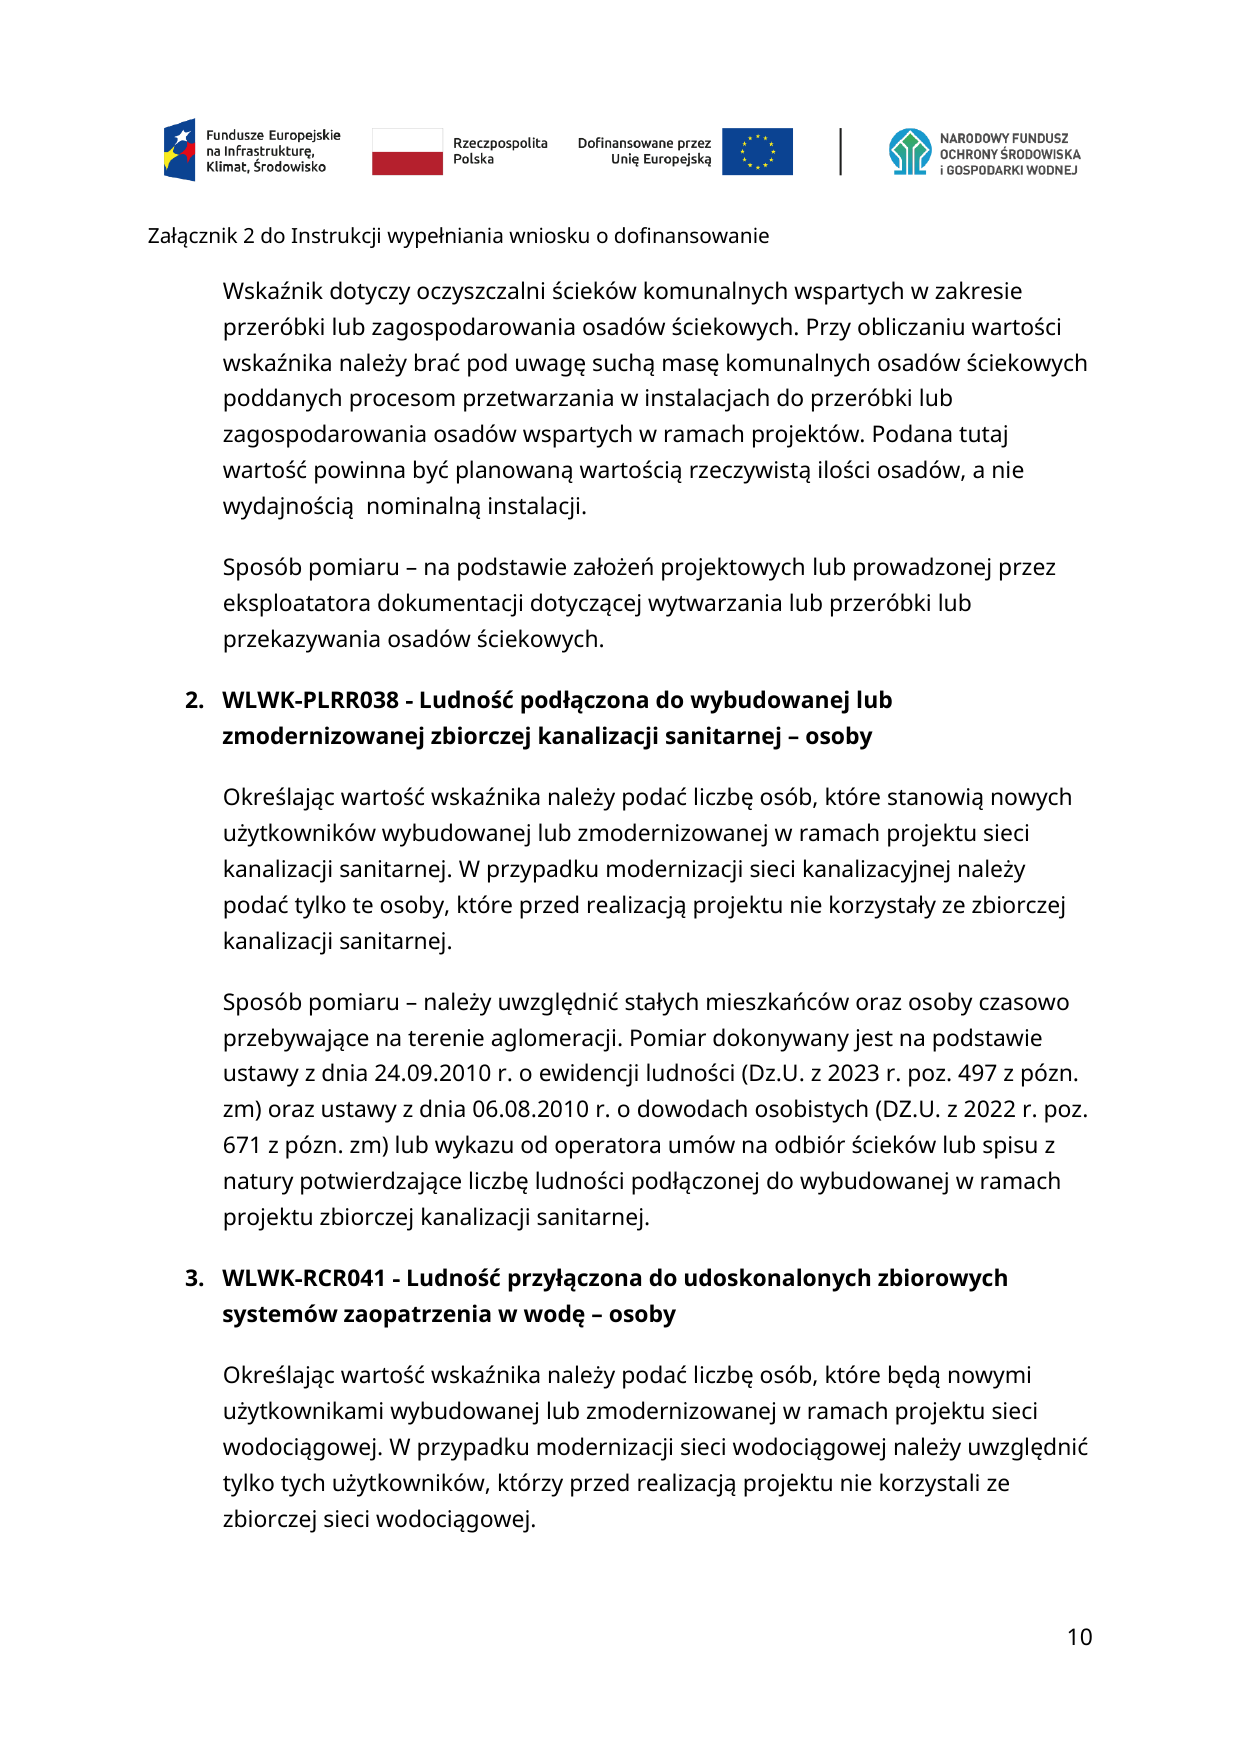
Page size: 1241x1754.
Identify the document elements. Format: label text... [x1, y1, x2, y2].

list Sposób pomiaru – należy uwzględnić stałych mieszkańców oraz osoby czasowo przebywające na terenie aglomeracji. Pomiar dokonywany jest na podstawie ustawy z dnia 24.09.2010 r. o ewidencji ludności (Dz.U. z 2023 r. poz. 497 z pózn. zm) oraz ustawy z dnia 06.08.2010 r. o dowodach osobistych (DZ.U. z 2022 r. poz. 671 z pózn. zm) lub wykazu od operatora umów na odbiór ścieków lub spisu z natury potwierdzające liczbę ludności podłączonej do wybudowanej w ramach projektu zbiorczej kanalizacji sanitarnej. [223, 986, 1093, 1232]
list Określając wartość wskaźnika należy podać liczbę osób, które będą nowymi użytkownikami wybudowanej lub zmodernizowanej w ramach projektu sieci wodociągowej. W przypadku modernizacji sieci wodociągowej należy uwzględnić tylko tych użytkowników, którzy przed realizacją projektu nie korzystali ze zbiorczej sieci wodociągowej. [223, 1359, 1093, 1534]
list Sposób pomiaru – na podstawie założeń projektowych lub prowadzonej przez eksploatatora dokumentacji dotyczącej wytwarzania lub przeróbki lub przekazywania osadów ściekowych. [223, 551, 1093, 654]
list Wskaźnik dotyczy oczyszczalni ścieków komunalnych wspartych w zakresie przeróbki lub zagospodarowania osadów ściekowych. Przy obliczaniu wartości wskaźnika należy brać pod uwagę suchą masę komunalnych osadów ściekowych poddanych procesom przetwarzania w instalacjach do przeróbki lub zagospodarowania osadów wspartych w ramach projektów. Podana tutaj wartość powinna być planowaną wartością rzeczywistą ilości osadów, a nie wydajnością nominalną instalacji. [223, 274, 1093, 521]
list Określając wartość wskaźnika należy podać liczbę osób, które stanowią nowych użytkowników wybudowanej lub zmodernizowanej w ramach projektu sieci kanalizacji sanitarnej. W przypadku modernizacji sieci kanalizacyjnej należy podać tylko te osoby, które przed realizacją projektu nie korzystały ze zbiorczej kanalizacji sanitarnej. [223, 781, 1093, 956]
list WLWK‐RCR041 ‐ Ludność przyłączona do udoskonalonych zbiorowych systemów zaopatrzenia w wodę – osoby [185, 1262, 1093, 1329]
picture [147, 102, 1093, 197]
list WLWK‐PLRR038 ‐ Ludność podłączona do wybudowanej lub zmodernizowanej zbiorczej kanalizacji sanitarnej – osoby [185, 684, 1093, 751]
